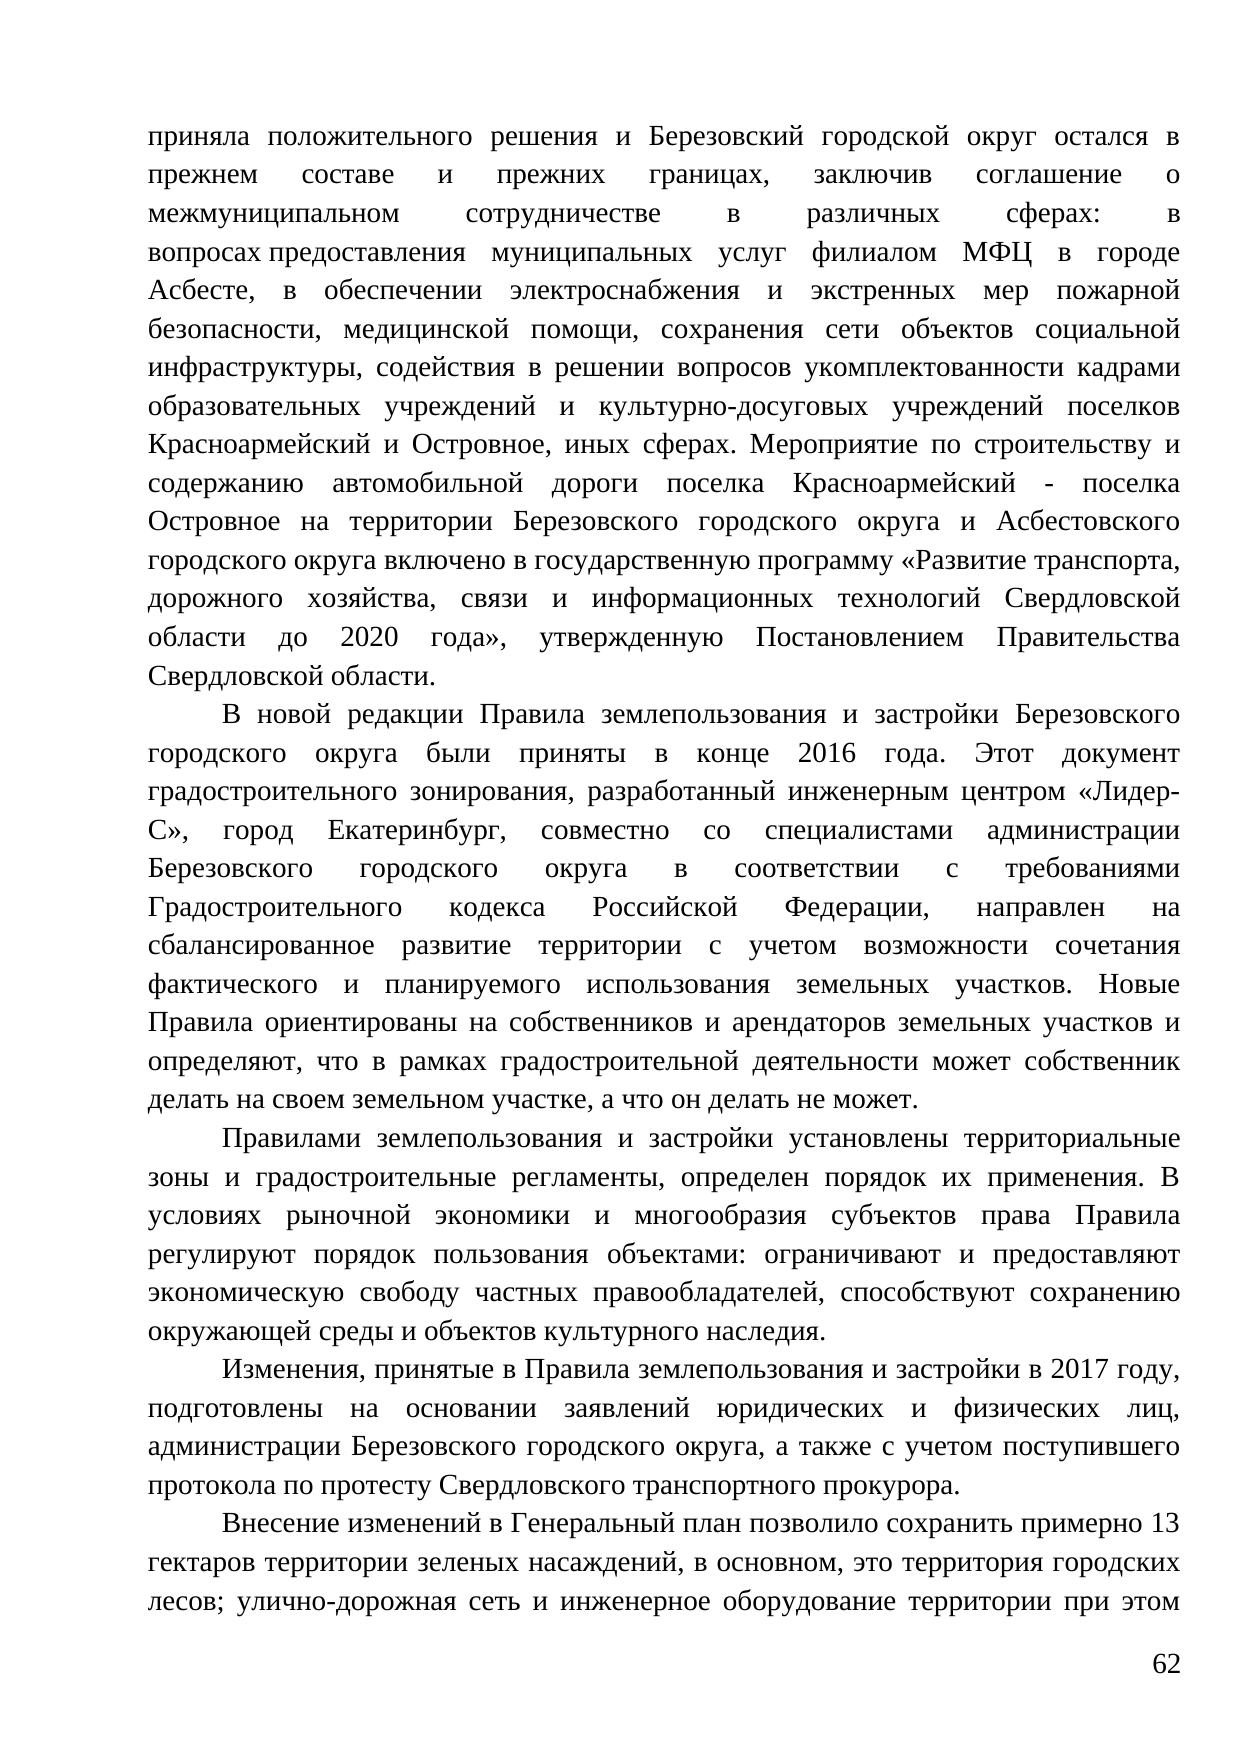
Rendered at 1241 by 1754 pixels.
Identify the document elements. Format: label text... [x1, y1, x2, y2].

text Правилами землепользования и застройки установлены территориальные зоны и градостроительные регламенты, определен порядок их применения. В условиях рыночной экономики и многообразия субъектов права Правила регулируют порядок пользования объектами: ограничивают и предоставляют экономическую свободу частных правообладателей, способствуют сохранению окружающей среды и объектов культурного наследия. [148, 1120, 1181, 1346]
text В новой редакции Правила землепользования и застройки Березовского городского округа были приняты в конце 2016 года. Этот документ градостроительного зонирования, разработанный инженерным центром «Лидер-С», город Екатеринбург, совместно со специалистами администрации Березовского городского округа в соответствии с требованиями Градостроительного кодекса Российской Федерации, направлен на сбалансированное развитие территории с учетом возможности сочетания фактического и планируемого использования земельных участков. Новые Правила ориентированы на собственников и арендаторов земельных участков и определяют, что в рамках градостроительной деятельности может собственник делать на своем земельном участке, а что он делать не может. [148, 696, 1181, 1115]
text Изменения, принятые в Правила землепользования и застройки в 2017 году, подготовлены на основании заявлений юридических и физических лиц, администрации Березовского городского округа, а также с учетом поступившего протокола по протесту Свердловского транспортного прокурора. [148, 1351, 1181, 1501]
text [148, 1506, 1181, 1616]
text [148, 118, 1181, 691]
